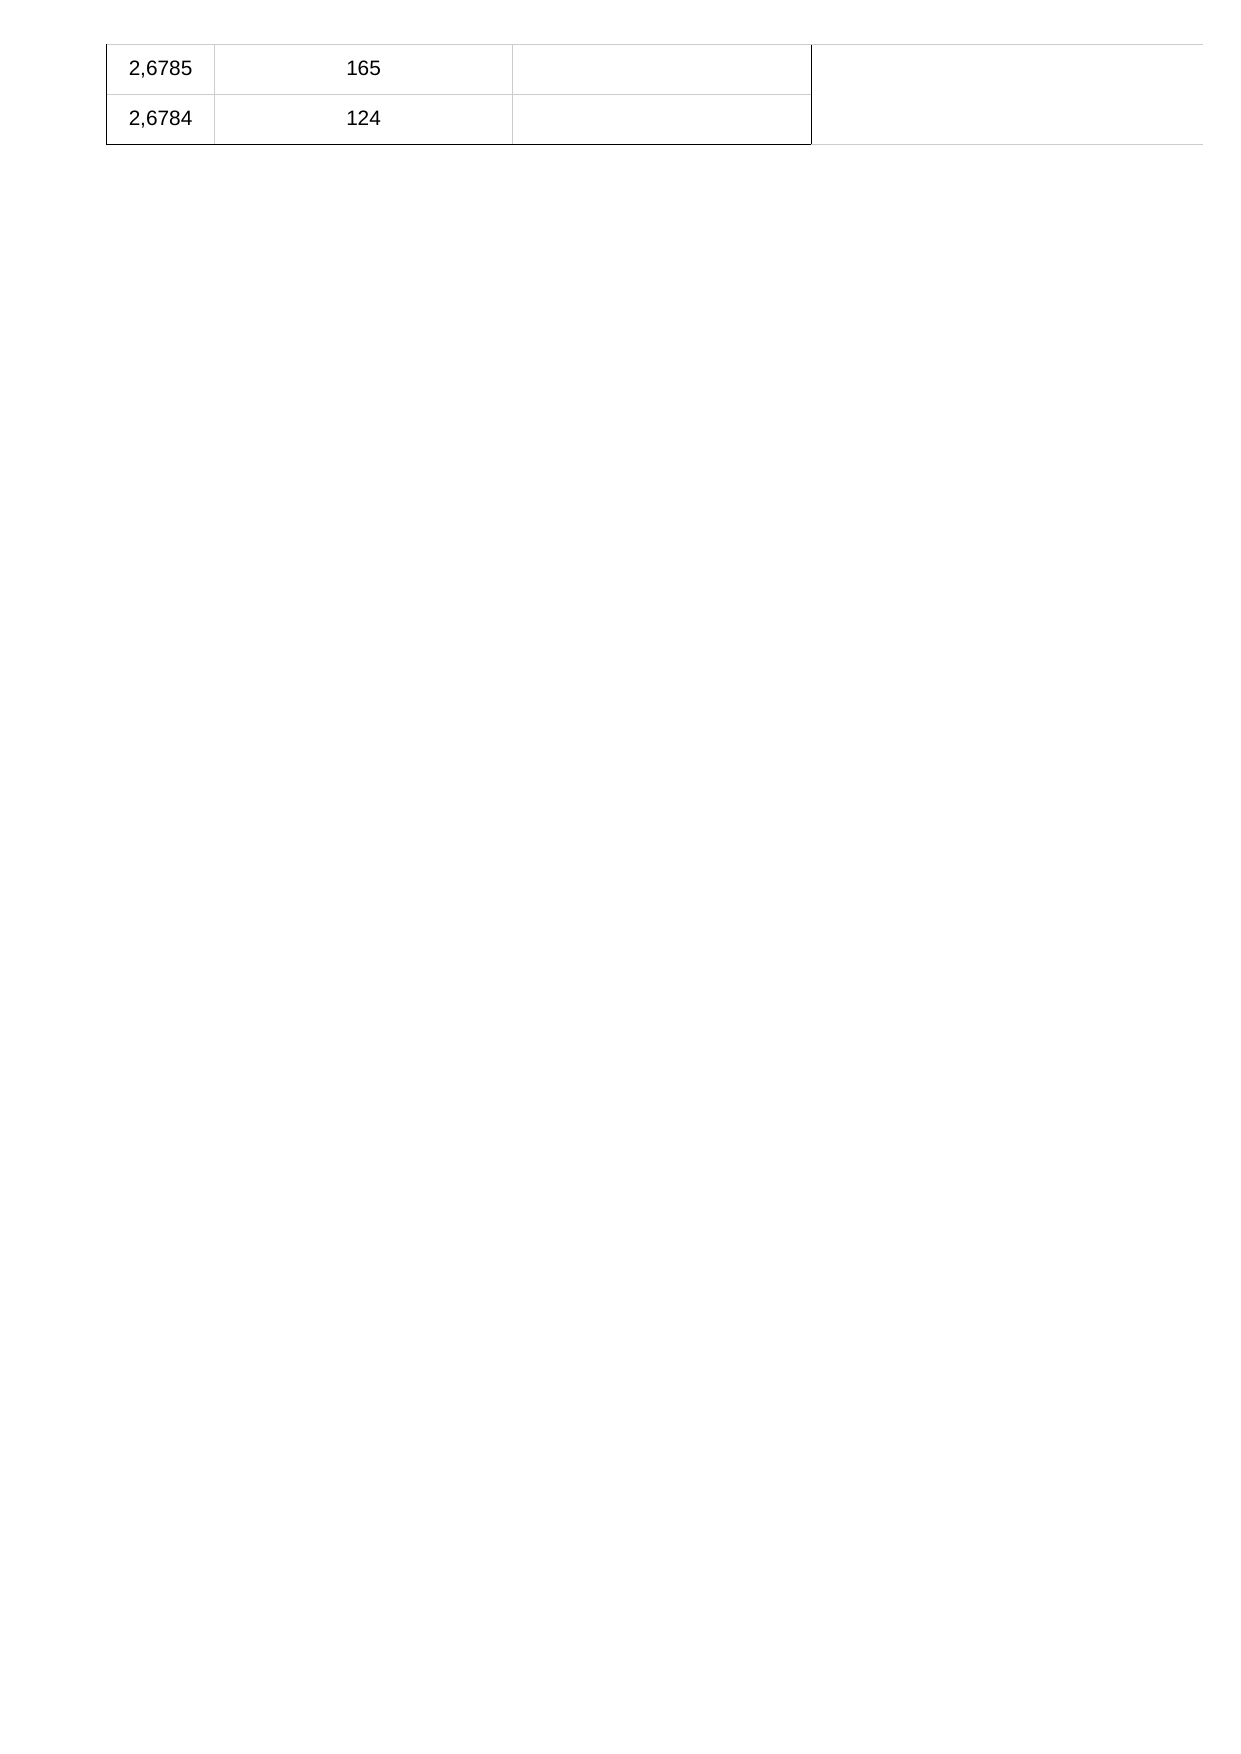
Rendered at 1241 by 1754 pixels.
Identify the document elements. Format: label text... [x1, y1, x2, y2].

table_cell [513, 95, 811, 144]
table_cell 2,6785 [107, 45, 214, 94]
table_cell [513, 45, 811, 94]
table_cell 165 [215, 45, 512, 94]
table_cell 124 [215, 95, 512, 144]
table_cell 2,6784 [107, 95, 214, 144]
